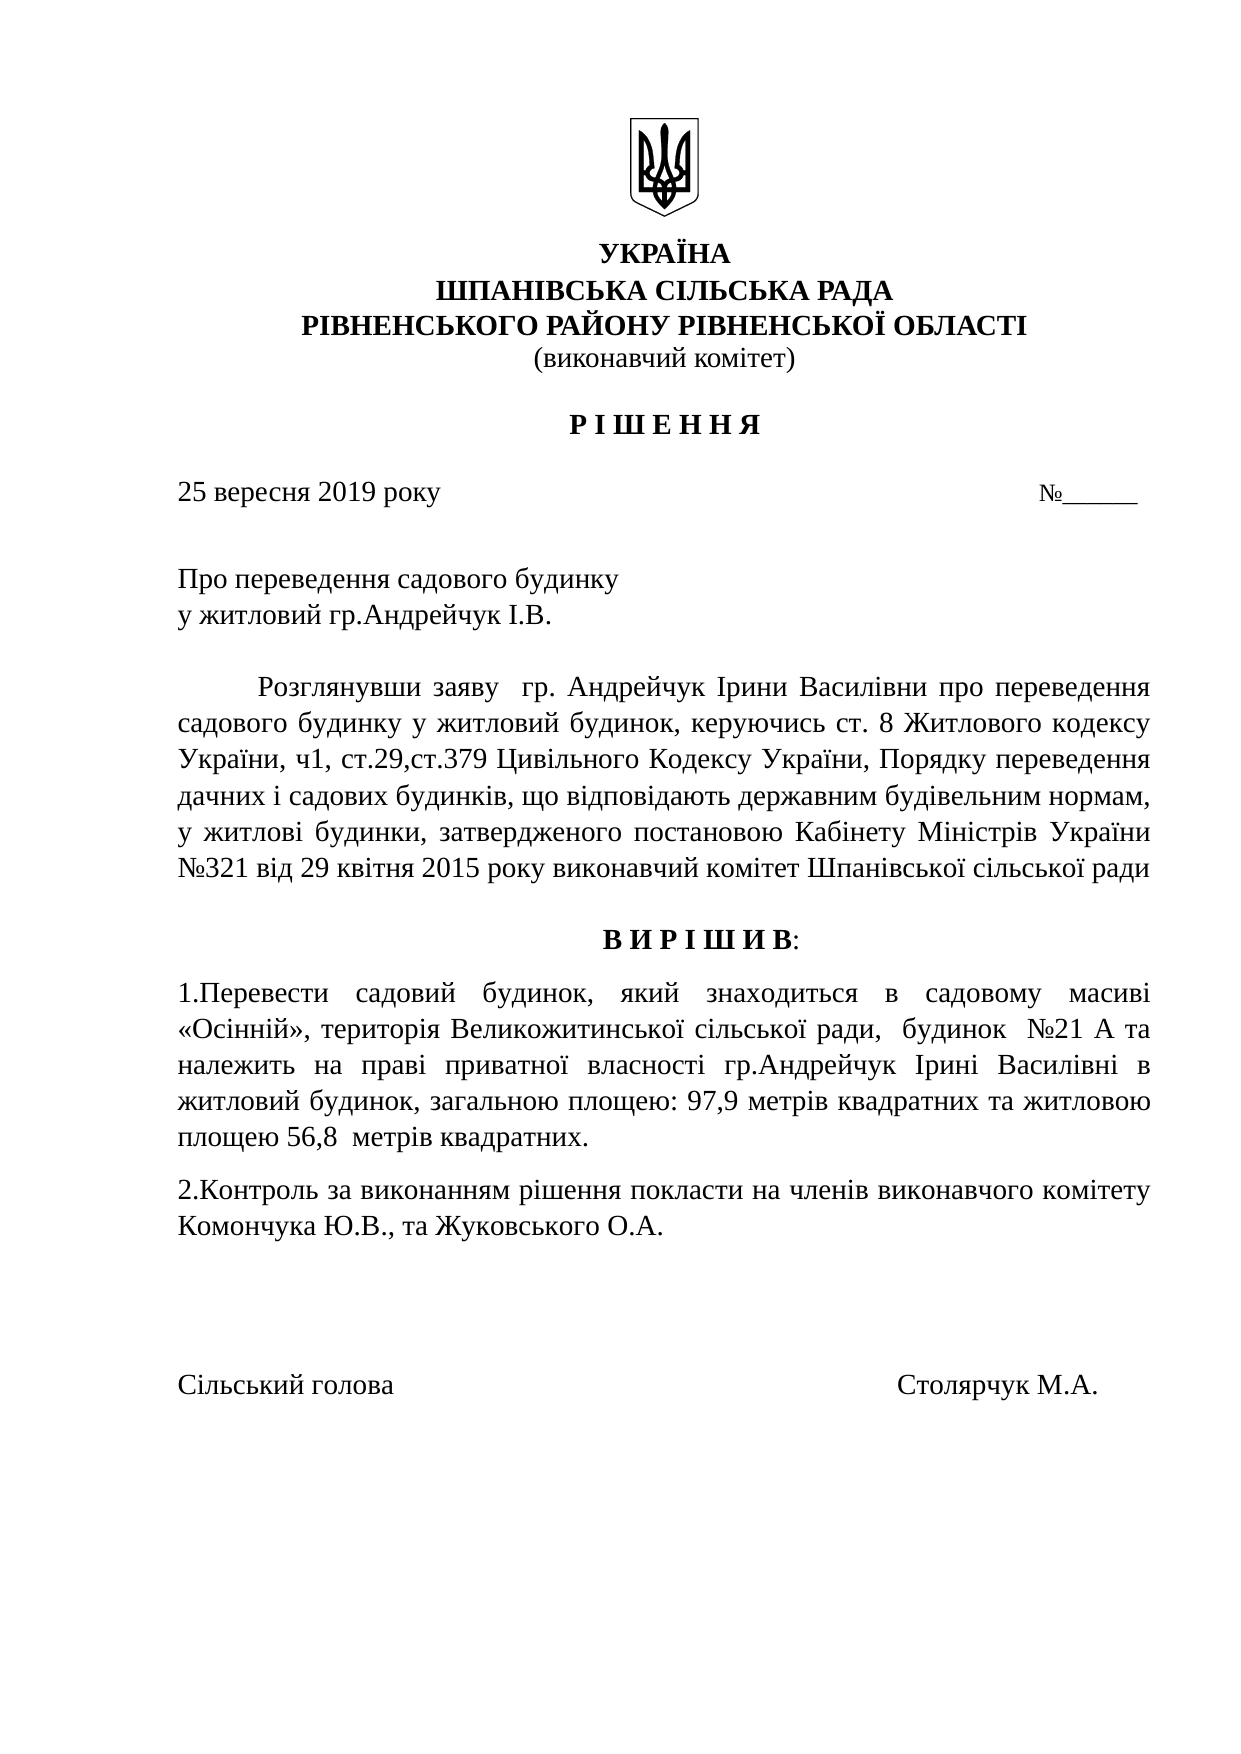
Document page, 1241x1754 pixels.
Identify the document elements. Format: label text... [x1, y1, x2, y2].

text РІВНЕНСЬКОГО РАЙОНУ РІВНЕНСЬКОЇ ОБЛАСТІ [177, 317, 1152, 340]
text В И Р І Ш И В: [177, 922, 1152, 956]
text Розглянувши заяву гр. Андрейчук Ірини Василівни про переведення садового будинку у житловий будинок, керуючись ст. 8 Житлового кодексу України, ч1, ст.29,ст.379 Цивільного Кодексу України, Порядку переведення дачних і садових будинків, що відповідають державним будівельним нормам, у житлові будинки, затвердженого постановою Кабінету Міністрів України №321 від 29 квітня 2015 року виконавчий комітет Шпанівської сільської ради [177, 669, 1152, 883]
text Сільський голова Столярчук М.А. [177, 1367, 1152, 1401]
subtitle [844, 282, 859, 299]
text 1.Перевести садовий будинок, який знаходиться в садовому масиві «Осінній», територія Великожитинської сільської ради, будинок №21 А та належить на праві приватної власності гр.Андрейчук Ірині Василівні в житловий будинок, загальною площею: 97,9 метрів квадратних та житловою площею 56,8 метрів квадратних. [177, 975, 1152, 1153]
subtitle ШПАНІВСЬКА сільська рада [871, 282, 1152, 305]
text 25 вересня 2019 року №______ [177, 474, 1152, 508]
text Р І Ш Е Н Н Я [177, 407, 1152, 441]
text Про переведення садового будинку [177, 561, 1152, 594]
subtitle ШПАНІВСЬКА сільська рада [177, 282, 853, 305]
text (виконавчий комітет) [177, 340, 1152, 374]
text Україна [177, 236, 1152, 269]
text 2.Контроль за виконанням рішення покласти на членів виконавчого комітету Комончука Ю.В., та Жуковського О.А. [177, 1172, 1152, 1242]
text у житловий гр.Андрейчук І.В. [177, 597, 1152, 630]
